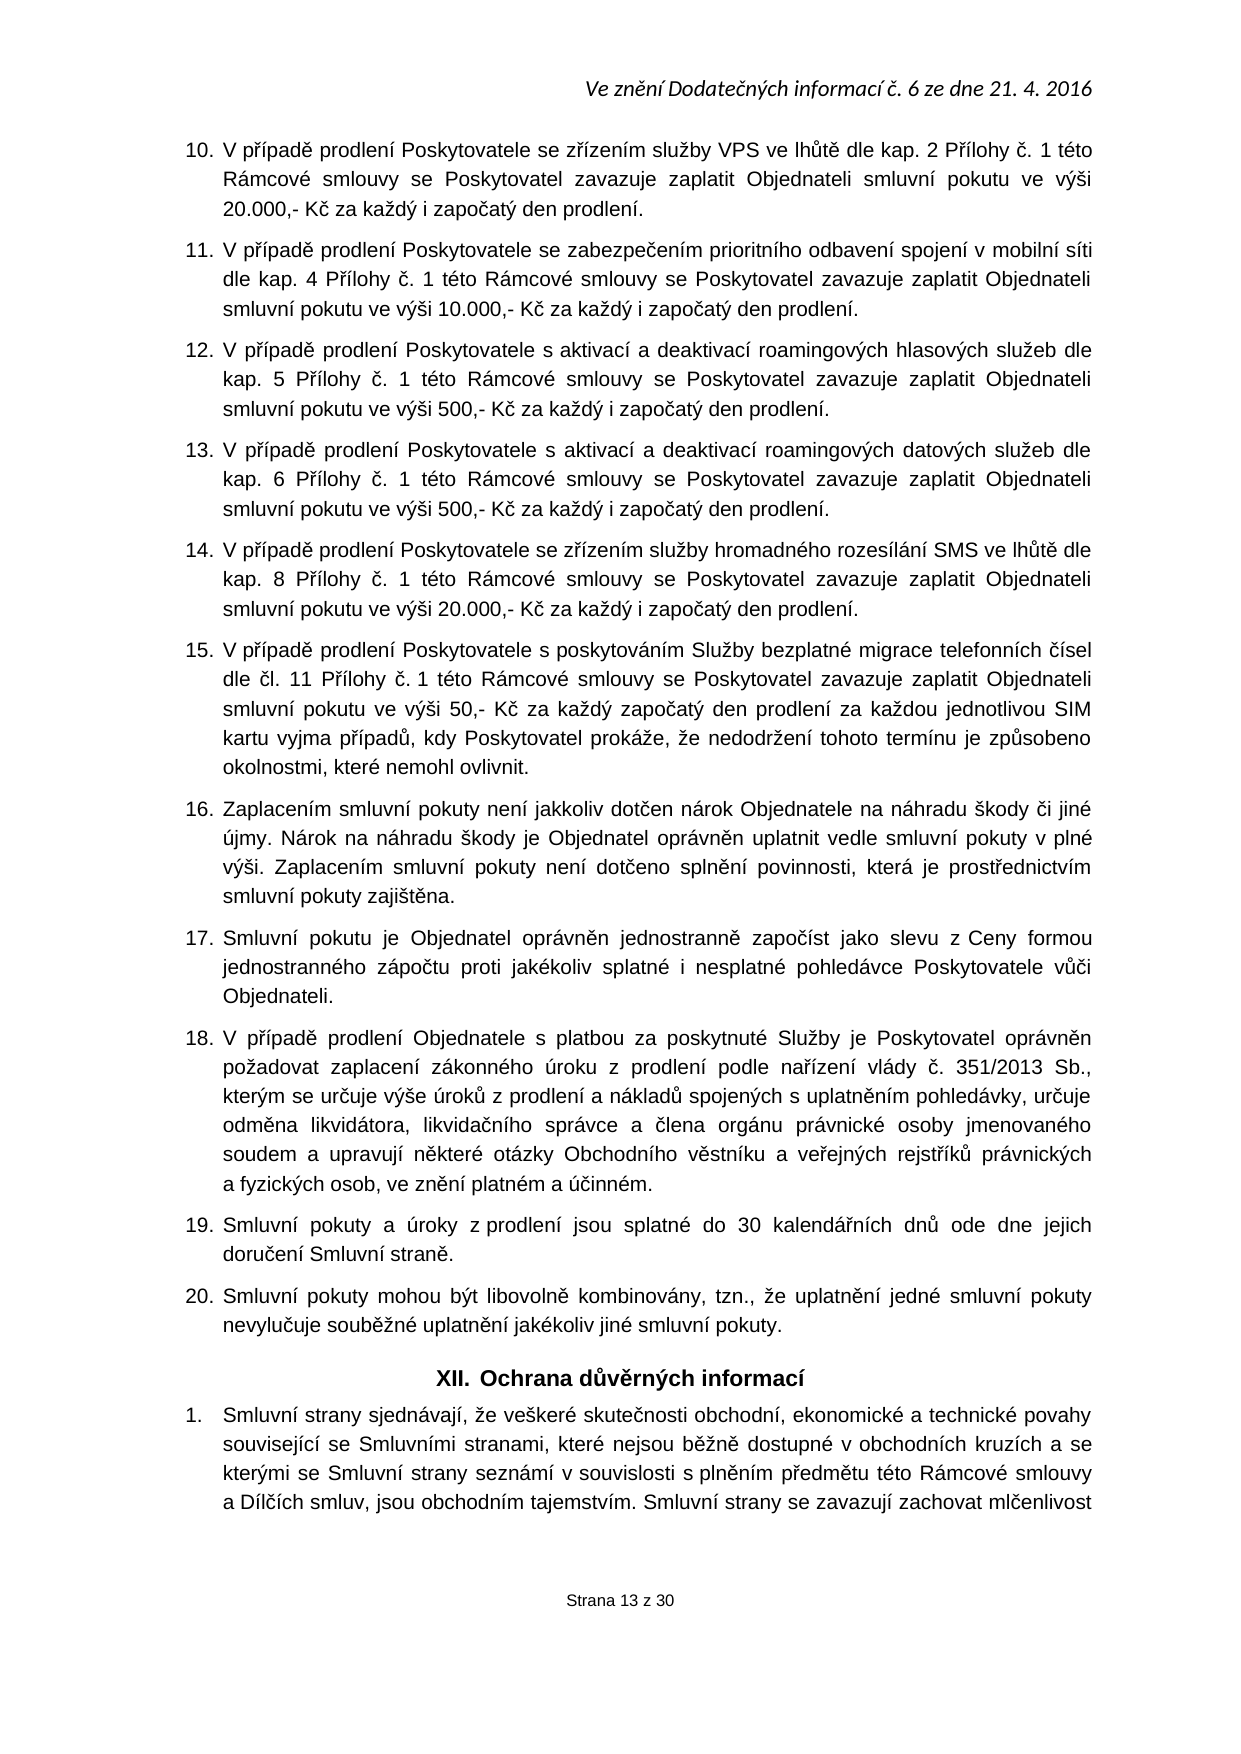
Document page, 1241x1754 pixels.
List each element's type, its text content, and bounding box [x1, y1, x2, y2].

list Ochrana důvěrných informací [148, 1362, 1093, 1391]
list Smluvní pokuty mohou být libovolně kombinovány, tzn., že uplatnění jedné smluvní pokuty nevylučuje souběžné uplatnění jakékoliv jiné smluvní pokuty. [185, 1279, 1093, 1337]
list V případě prodlení Objednatele s platbou za poskytnuté Služby je Poskytovatel oprávněn požadovat zaplacení zákonného úroku z prodlení podle nařízení vlády č. 351/2013 Sb., kterým se určuje výše úroků z prodlení a nákladů spojených s uplatněním pohledávky, určuje odměna likvidátora, likvidačního správce a člena orgánu právnické osoby jmenovaného soudem a upravují některé otázky Obchodního věstníku a veřejných rejstříků právnických a fyzických osob, ve znění platném a účinném. [185, 1020, 1093, 1195]
list V případě prodlení Poskytovatele s aktivací a deaktivací roamingových hlasových služeb dle kap. 5 Přílohy č. 1 této Rámcové smlouvy se Poskytovatel zavazuje zaplatit Objednateli smluvní pokutu ve výši 500,- Kč za každý i započatý den prodlení. [185, 333, 1093, 420]
list V případě prodlení Poskytovatele se zabezpečením prioritního odbavení spojení v mobilní síti dle kap. 4 Přílohy č. 1 této Rámcové smlouvy se Poskytovatel zavazuje zaplatit Objednateli smluvní pokutu ve výši 10.000,- Kč za každý i započatý den prodlení. [185, 233, 1093, 320]
list V případě prodlení Poskytovatele se zřízením služby VPS ve lhůtě dle kap. 2 Přílohy č. 1 této Rámcové smlouvy se Poskytovatel zavazuje zaplatit Objednateli smluvní pokutu ve výši 20.000,- Kč za každý i započatý den prodlení. [185, 133, 1093, 220]
list V případě prodlení Poskytovatele se zřízením služby hromadného rozesílání SMS ve lhůtě dle kap. 8 Přílohy č. 1 této Rámcové smlouvy se Poskytovatel zavazuje zaplatit Objednateli smluvní pokutu ve výši 20.000,- Kč za každý i započatý den prodlení. [185, 533, 1093, 620]
list V případě prodlení Poskytovatele s aktivací a deaktivací roamingových datových služeb dle kap. 6 Přílohy č. 1 této Rámcové smlouvy se Poskytovatel zavazuje zaplatit Objednateli smluvní pokutu ve výši 500,- Kč za každý i započatý den prodlení. [185, 433, 1093, 520]
list V případě prodlení Poskytovatele s poskytováním Služby bezplatné migrace telefonních čísel dle čl. 11 Přílohy č. 1 této Rámcové smlouvy se Poskytovatel zavazuje zaplatit Objednateli smluvní pokutu ve výši 50,- Kč za každý započatý den prodlení za každou jednotlivou SIM kartu vyjma případů, kdy Poskytovatel prokáže, že nedodržení tohoto termínu je způsobeno okolnostmi, které nemohl ovlivnit. [185, 633, 1093, 779]
list Smluvní pokuty a úroky z prodlení jsou splatné do 30 kalendářních dnů ode dne jejich doručení Smluvní straně. [185, 1208, 1093, 1266]
list Smluvní pokutu je Objednatel oprávněn jednostranně započíst jako slevu z Ceny formou jednostranného zápočtu proti jakékoliv splatné i nesplatné pohledávce Poskytovatele vůči Objednateli. [185, 920, 1093, 1008]
list Zaplacením smluvní pokuty není jakkoliv dotčen nárok Objednatele na náhradu škody či jiné újmy. Nárok na náhradu škody je Objednatel oprávněn uplatnit vedle smluvní pokuty v plné výši. Zaplacením smluvní pokuty není dotčeno splnění povinnosti, která je prostřednictvím smluvní pokuty zajištěna. [185, 791, 1093, 908]
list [185, 1397, 1093, 1514]
